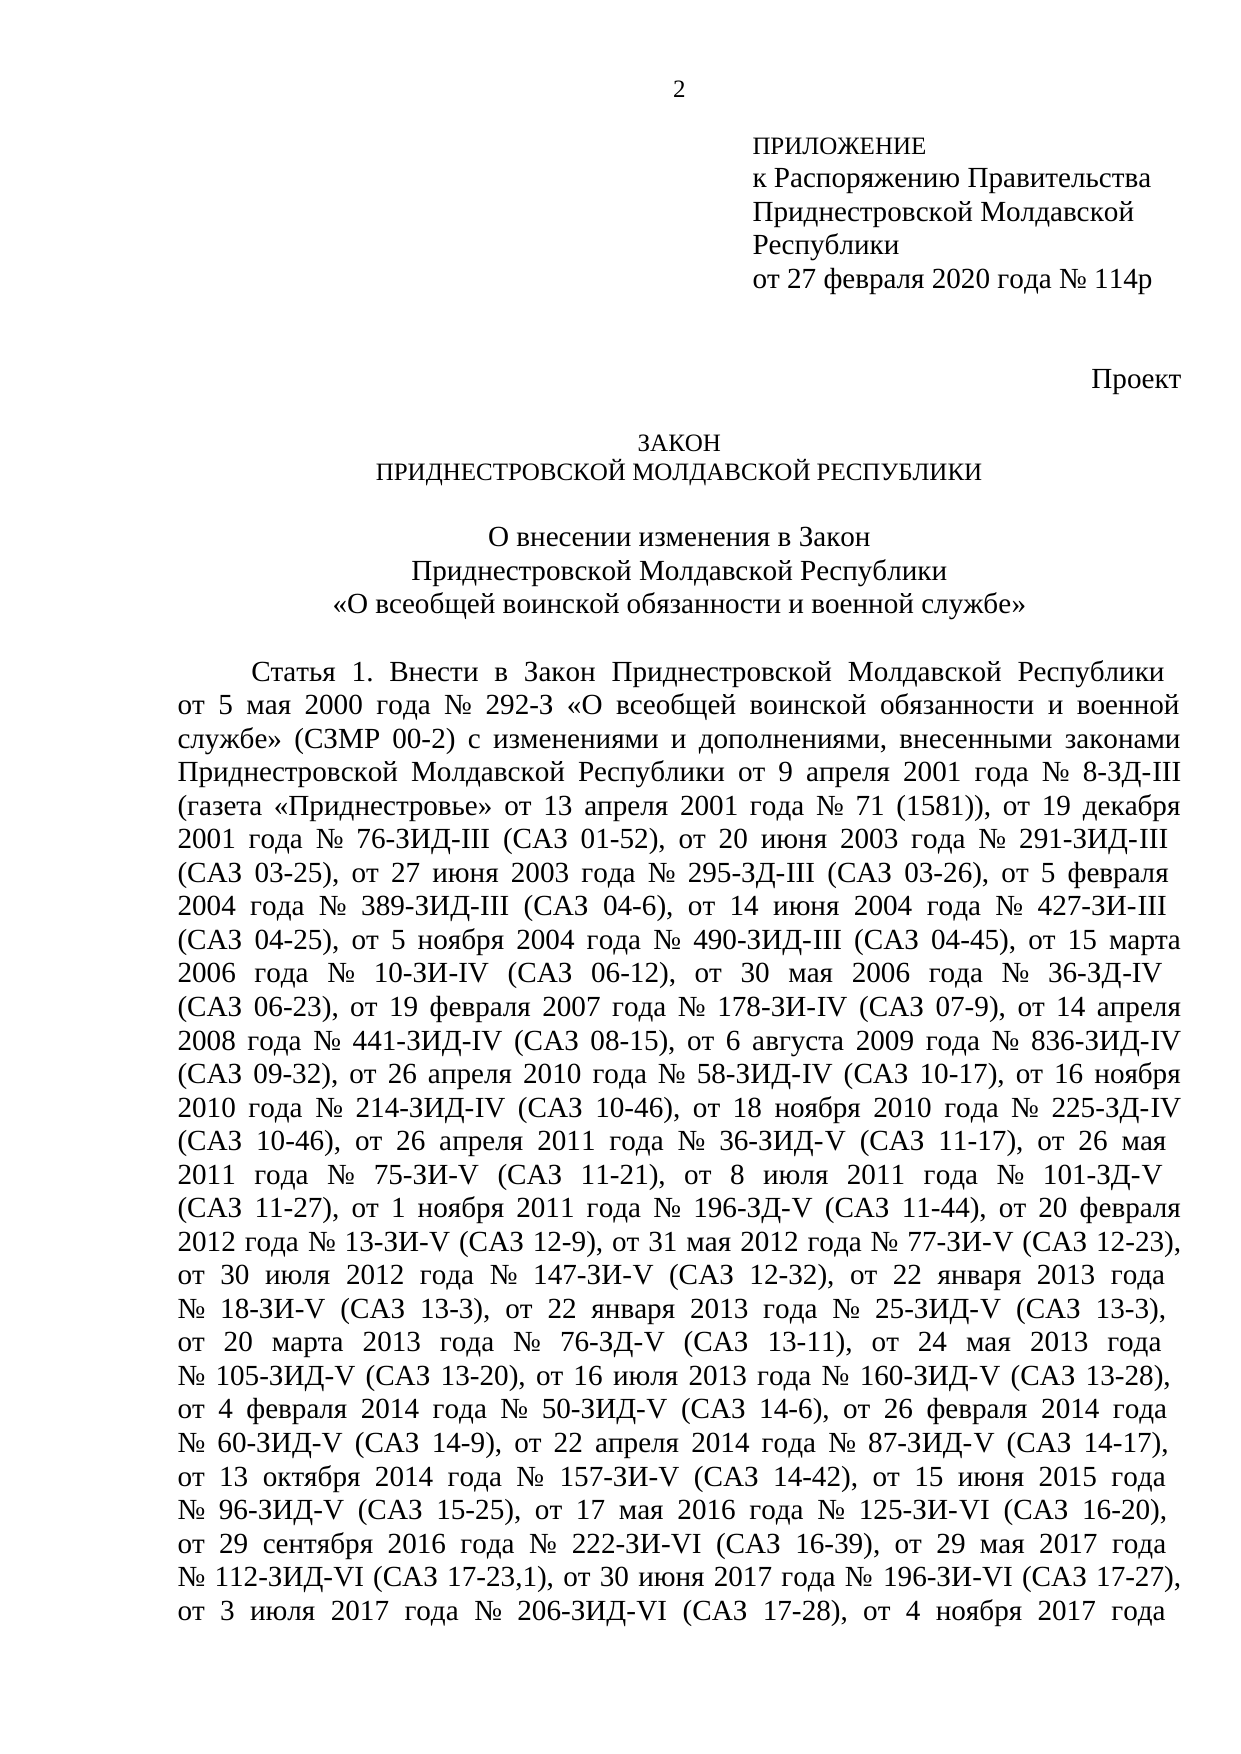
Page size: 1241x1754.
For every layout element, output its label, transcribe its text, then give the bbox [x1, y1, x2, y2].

text ЗАКОН [177, 428, 1181, 457]
text ПРИДНЕСТРОВСКОЙ МОЛДАВСКОЙ РЕСПУБЛИКИ [177, 457, 1181, 486]
text О внесении изменения в Закон [177, 519, 1181, 553]
text от 27 февраля 2020 года № 114р [177, 261, 1181, 294]
text «О всеобщей воинской обязанности и военной службе» [177, 587, 1181, 620]
text Проект [177, 361, 1181, 395]
text Приднестровской Молдавской Республики [177, 553, 1181, 587]
text Республики [177, 227, 1181, 261]
text к Распоряжению Правительства [177, 160, 1181, 194]
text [177, 654, 1181, 1626]
text Приднестровской Молдавской [177, 194, 1181, 227]
text ПРИЛОЖЕНИЕ [177, 131, 1181, 160]
